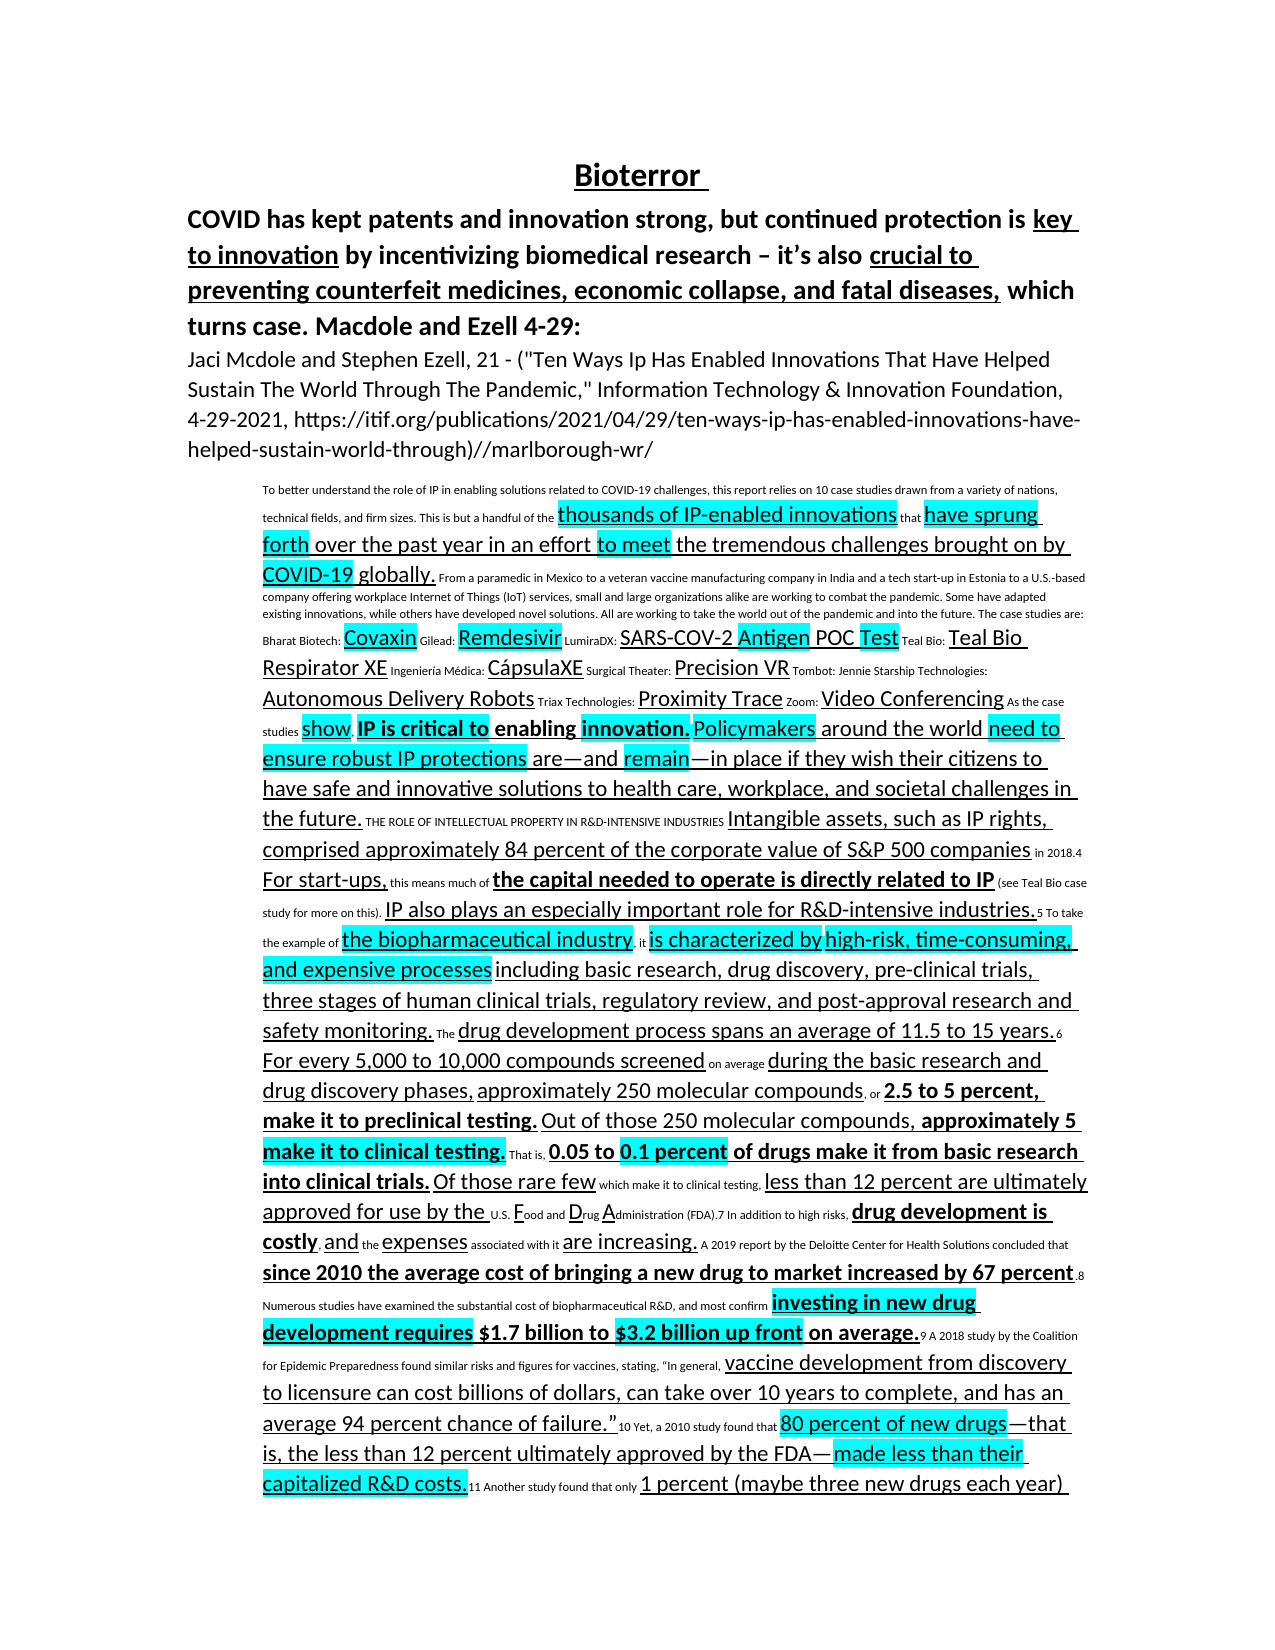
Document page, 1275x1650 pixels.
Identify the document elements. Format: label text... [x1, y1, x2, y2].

text Jaci Mcdole and Stephen Ezell, 21 - ("Ten Ways Ip Has Enabled Innovations That Have Helped Sustain The World Through The Pandemic," Information Technology & Innovation Foundation, 4-29-2021, https://itif.org/publications/2021/04/29/ten-ways-ip-has-enabled-innovations-have-helped-sustain-world-through)//marlborough-wr/ [187, 345, 1087, 463]
subtitle COVID has kept patents and innovation strong, but continued protection is key to innovation by incentivizing biomedical research – it’s also crucial to preventing counterfeit medicines, economic collapse, and fatal diseases, which turns case. Macdole and Ezell 4-29: [187, 202, 1087, 342]
subtitle Bioterror [187, 154, 1087, 195]
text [262, 482, 1087, 1497]
